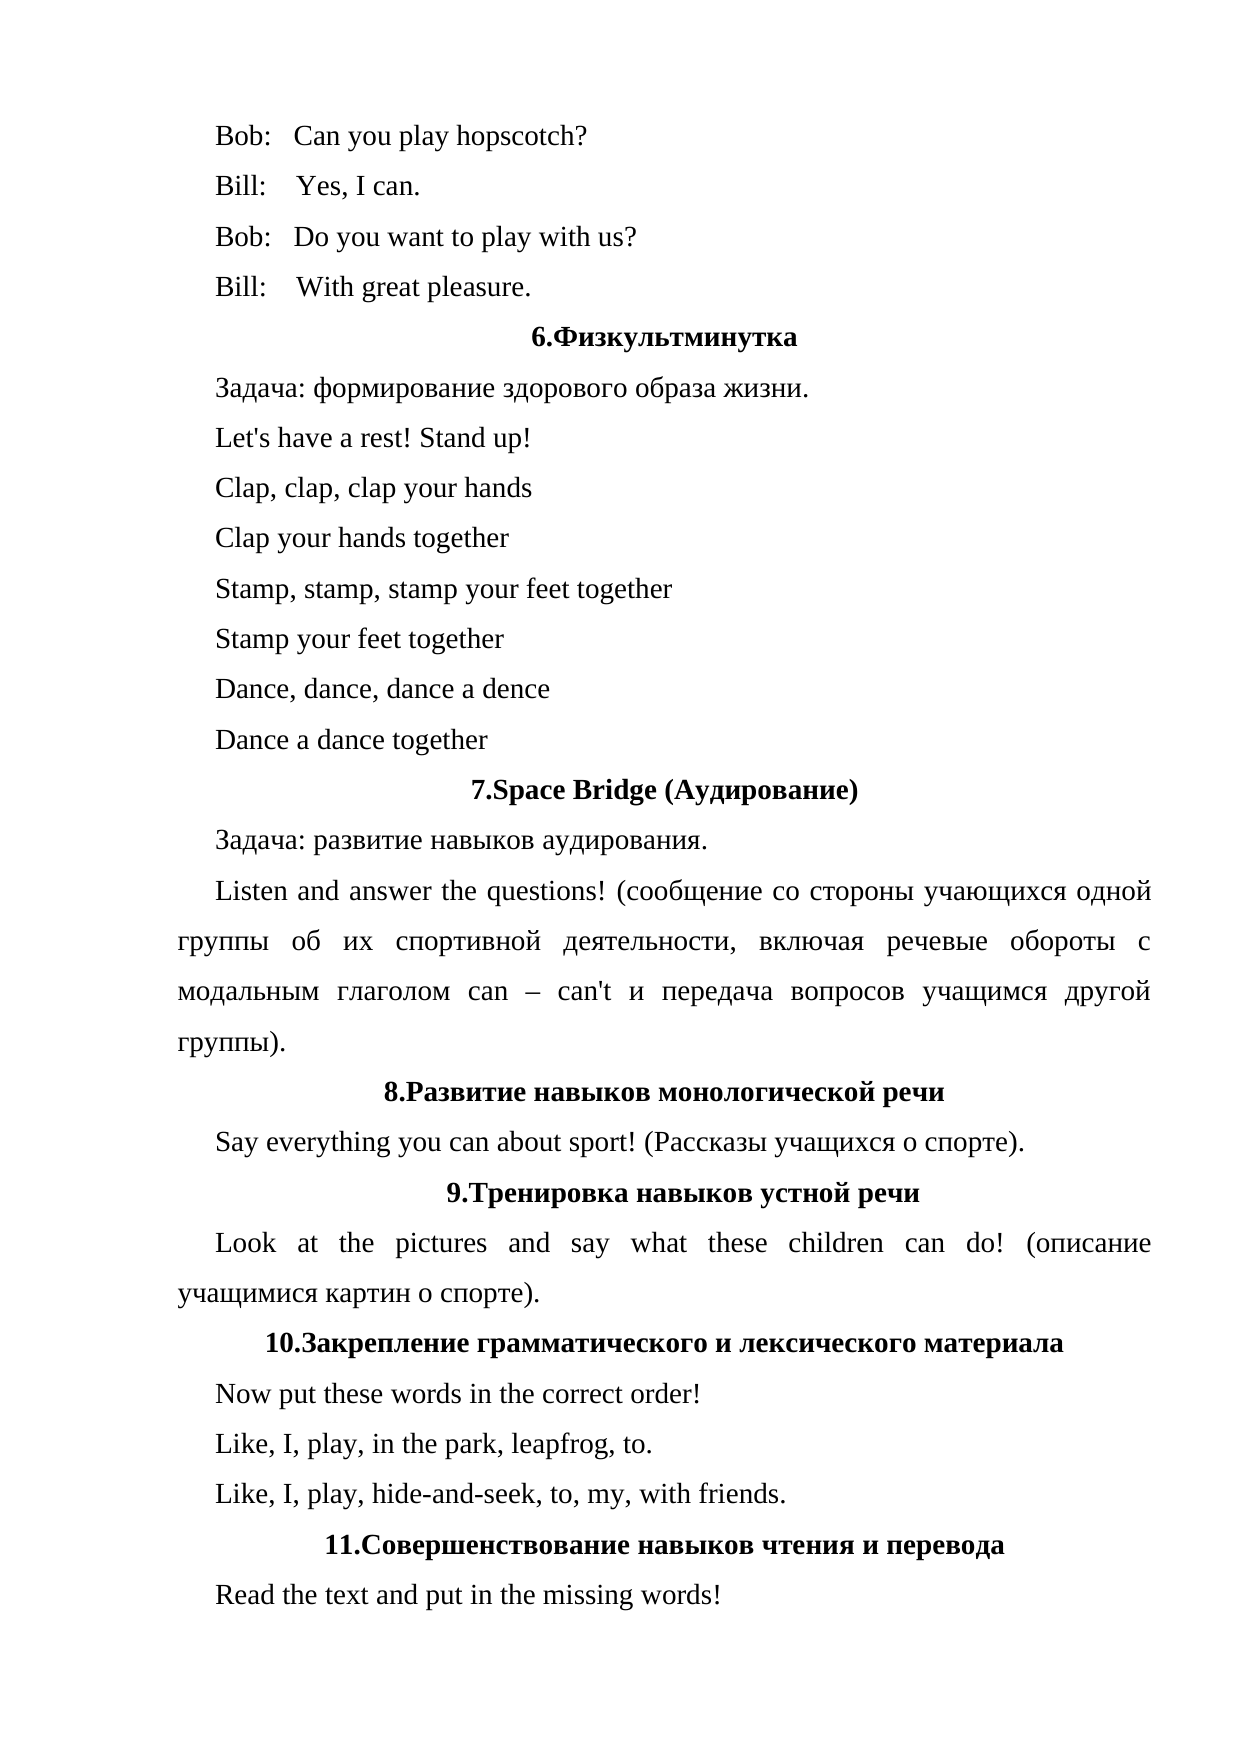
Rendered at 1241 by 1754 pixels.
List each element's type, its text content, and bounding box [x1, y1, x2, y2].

text Dance a dance together [177, 722, 1152, 755]
text Dance, dance, dance a dence [177, 672, 1152, 705]
text Read the text and put in the missing words! [177, 1577, 1152, 1611]
text Stamp your feet together [177, 621, 1152, 655]
text Clap, clap, clap your hands [177, 470, 1152, 504]
text Bill: With great pleasure. [177, 269, 1152, 303]
text Bob: Can you play hopscotch? [177, 118, 1152, 152]
text 9.Тренировка навыков устной речи [177, 1175, 1152, 1208]
text Listen and answer the questions! (сообщение со стороны учающихся одной группы об их спортивной деятельности, включая речевые обороты с модальным глаголом can – can't и передача вопросов учащимся другой группы). [177, 873, 1152, 1057]
text Now put these words in the correct order! [177, 1376, 1152, 1409]
text Задача: формирование здорового образа жизни. [177, 370, 1152, 403]
text Say everything you can about sport! (Рассказы учащихся о спорте). [177, 1124, 1152, 1158]
text 6.Физкультминутка [177, 319, 1152, 353]
text 10.Закрепление грамматического и лексического материала [177, 1326, 1152, 1359]
text 11.Совершенствование навыков чтения и перевода [177, 1527, 1152, 1560]
text Clap your hands together [177, 521, 1152, 554]
text 7.Space Bridge (Аудирование) [177, 772, 1152, 806]
text Stamp, stamp, stamp your feet together [177, 571, 1152, 604]
text Bob: Do you want to play with us? [177, 219, 1152, 252]
text Bill: Yes, I can. [177, 168, 1152, 202]
text Let's have a rest! Stand up! [177, 420, 1152, 453]
text 8.Развитие навыков монологической речи [177, 1074, 1152, 1108]
text Look at the pictures and say what these children can do! (описание учащимися картин о спорте). [177, 1225, 1152, 1309]
text Like, I, play, hide-and-seek, to, my, with friends. [177, 1477, 1152, 1510]
text Задача: развитие навыков аудирования. [177, 822, 1152, 856]
text Like, I, play, in the park, leapfrog, to. [177, 1426, 1152, 1460]
